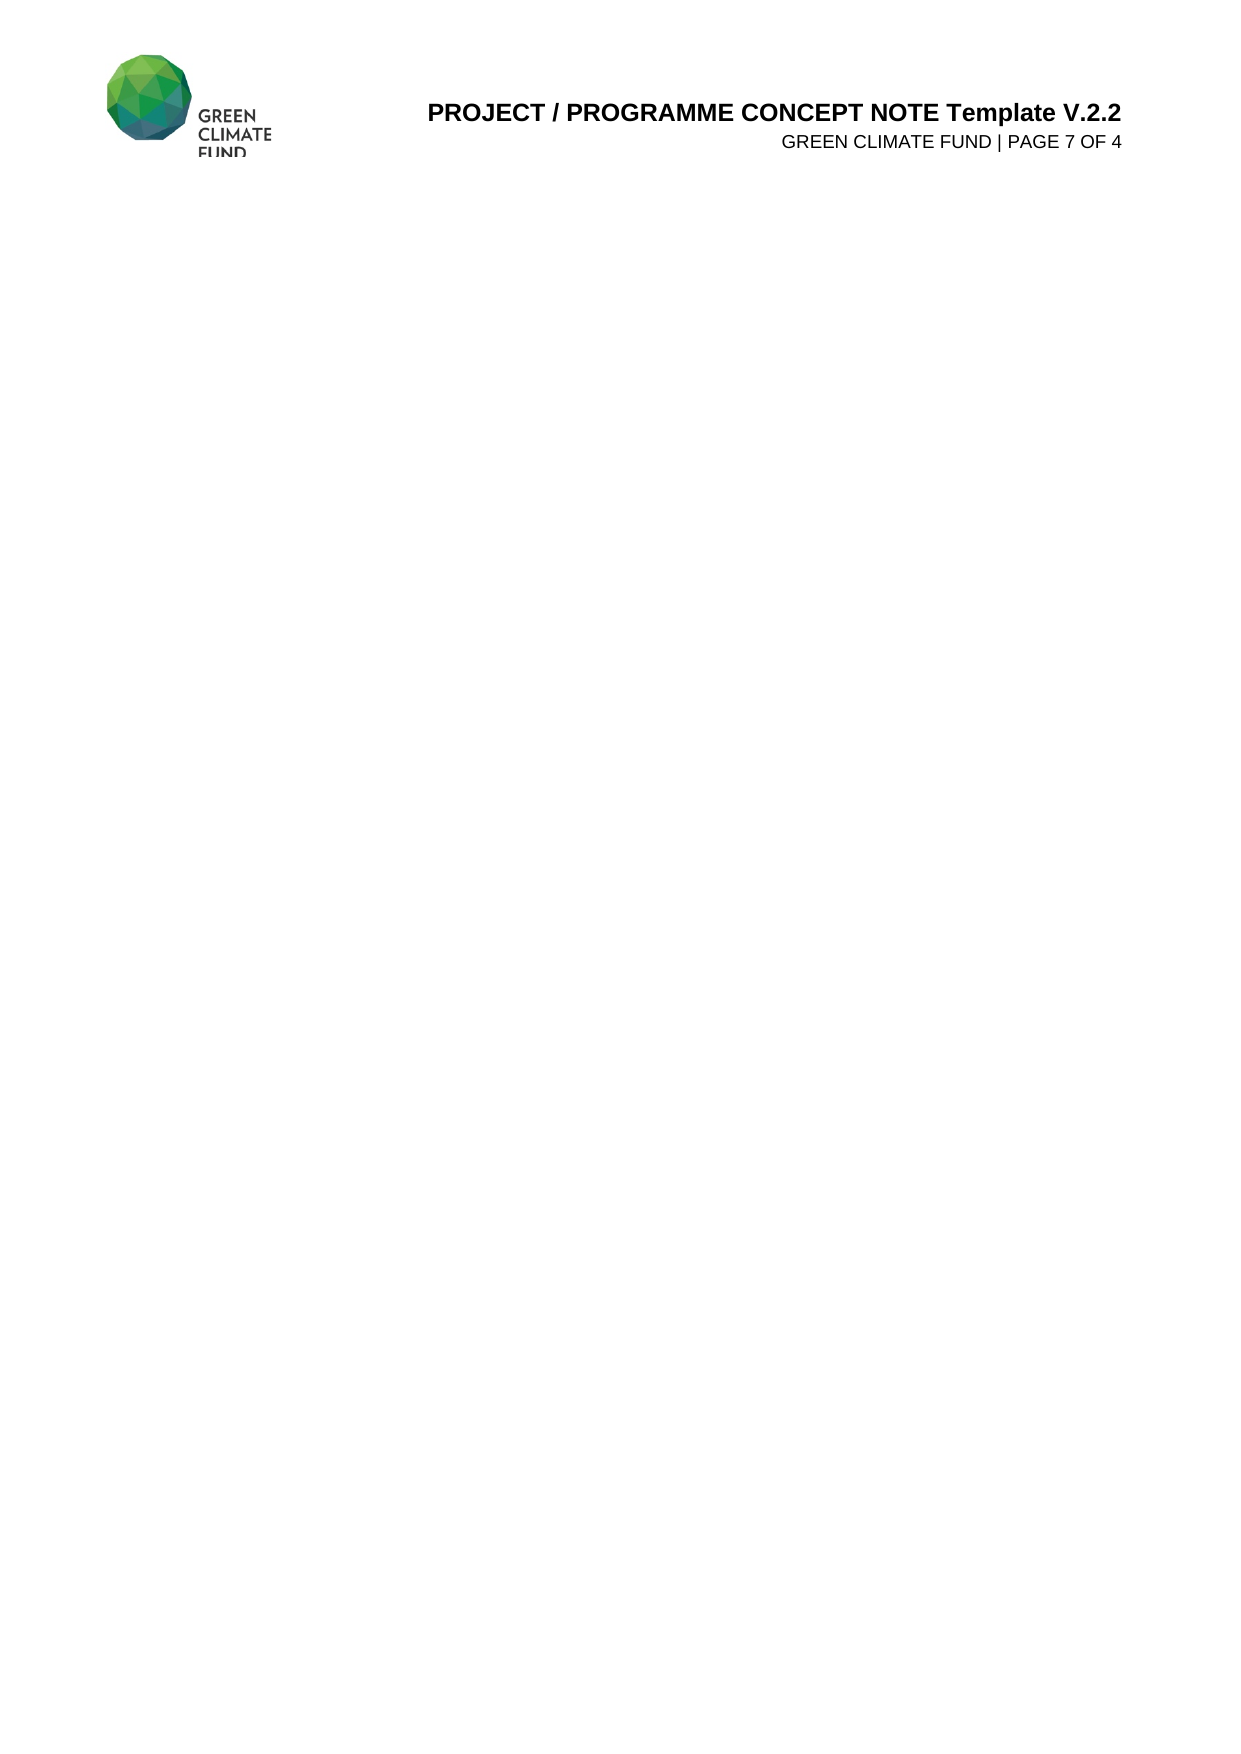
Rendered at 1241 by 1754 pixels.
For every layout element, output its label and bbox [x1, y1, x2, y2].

picture [105, 52, 272, 157]
